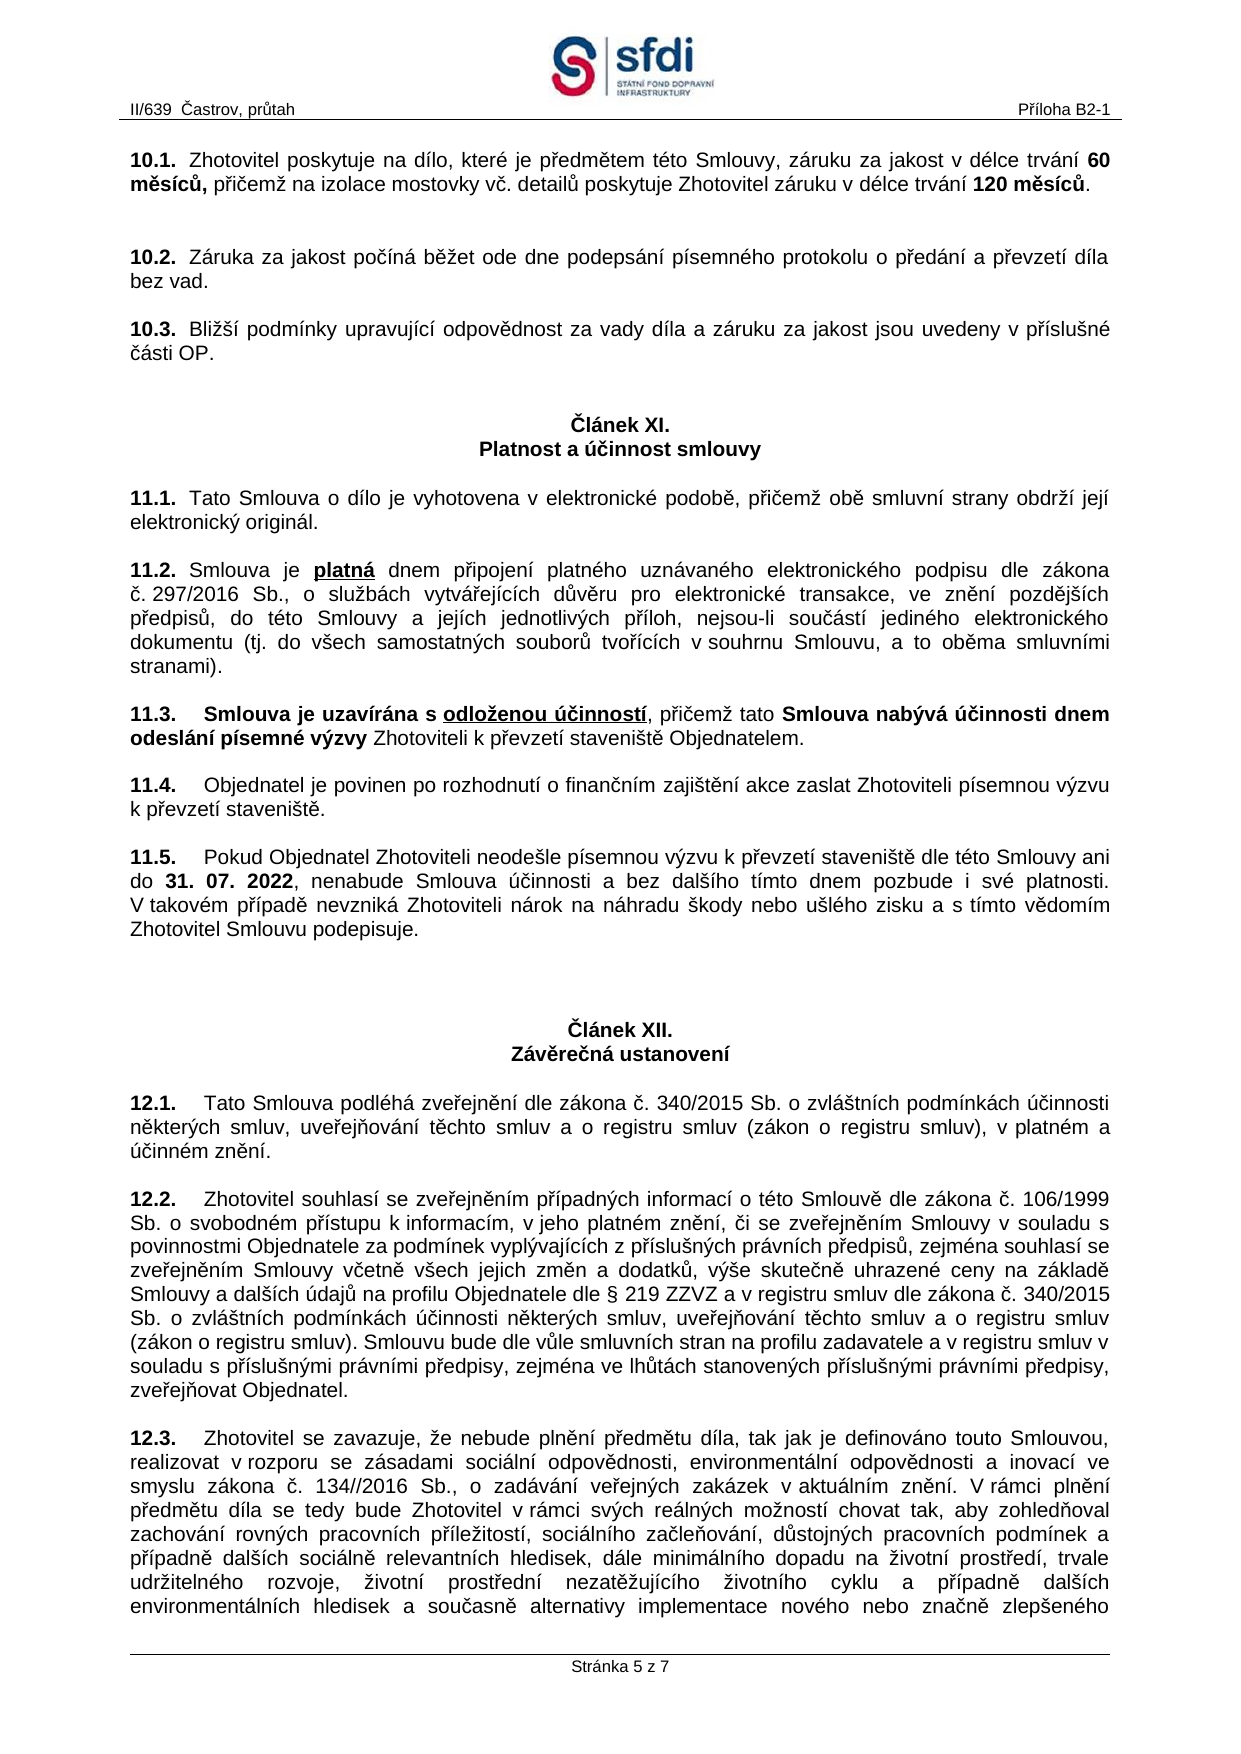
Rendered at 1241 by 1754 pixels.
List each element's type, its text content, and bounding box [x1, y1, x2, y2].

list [130, 1426, 1110, 1618]
text Článek XI. [130, 413, 1110, 437]
text Článek XII. [130, 1018, 1110, 1042]
list Tato Smlouva podléhá zveřejnění dle zákona č. 340/2015 Sb. o zvláštních podmínkách účinnosti některých smluv, uveřejňování těchto smluv a o registru smluv (zákon o registru smluv), v platném a účinném znění. [130, 1091, 1110, 1162]
list Zhotovitel souhlasí se zveřejněním případných informací o této Smlouvě dle zákona č. 106/1999 Sb. o svobodném přístupu k informacím, v jeho platném znění, či se zveřejněním Smlouvy v souladu s povinnostmi Objednatele za podmínek vyplývajících z příslušných právních předpisů, zejména souhlasí se zveřejněním Smlouvy včetně všech jejich změn a dodatků, výše skutečně uhrazené ceny na základě Smlouvy a dalších údajů na profilu Objednatele dle § 219 ZZVZ a v registru smluv dle zákona č. 340/2015 Sb. o zvláštních podmínkách účinnosti některých smluv, uveřejňování těchto smluv a o registru smluv (zákon o registru smluv). Smlouvu bude dle vůle smluvních stran na profilu zadavatele a v registru smluv v souladu s příslušnými právními předpisy, zejména ve lhůtách stanovených příslušnými právními předpisy, zveřejňovat Objednatel. [130, 1186, 1110, 1402]
list Pokud Objednatel Zhotoviteli neodešle písemnou výzvu k převzetí staveniště dle této Smlouvy ani do 31. 07. 2022, nenabude Smlouva účinnosti a bez dalšího tímto dnem pozbude i své platnosti. V takovém případě nevzniká Zhotoviteli nárok na náhradu škody nebo ušlého zisku a s tímto vědomím Zhotovitel Smlouvu podepisuje. [130, 845, 1110, 941]
subtitle Závěrečná ustanovení [130, 1042, 1110, 1066]
picture [548, 19, 716, 113]
list Smlouva je platná dnem připojení platného uznávaného elektronického podpisu dle zákona č. 297/2016 Sb., o službách vytvářejících důvěru pro elektronické transakce, ve znění pozdějších předpisů, do této Smlouvy a jejích jednotlivých příloh, nejsou-li součástí jediného elektronického dokumentu (tj. do všech samostatných souborů tvořících v souhrnu Smlouvu, a to oběma smluvními stranami). [130, 558, 1110, 677]
list Tato Smlouva o dílo je vyhotovena v elektronické podobě, přičemž obě smluvní strany obdrží její elektronický originál. [130, 486, 1110, 534]
list Záruka za jakost počíná běžet ode dne podepsání písemného protokolu o předání a převzetí díla bez vad. [130, 245, 1110, 293]
list Zhotovitel poskytuje na dílo, které je předmětem této Smlouvy, záruku za jakost v délce trvání 60 měsíců, přičemž na izolace mostovky vč. detailů poskytuje Zhotovitel záruku v délce trvání 120 měsíců. [130, 148, 1110, 196]
list Bližší podmínky upravující odpovědnost za vady díla a záruku za jakost jsou uvedeny v příslušné části OP. [130, 317, 1110, 365]
list Smlouva je uzavírána s odloženou účinností, přičemž tato Smlouva nabývá účinnosti dnem odeslání písemné výzvy Zhotoviteli k převzetí staveniště Objednatelem. [130, 701, 1110, 749]
list Objednatel je povinen po rozhodnutí o finančním zajištění akce zaslat Zhotoviteli písemnou výzvu k převzetí staveniště. [130, 773, 1110, 821]
subtitle Platnost a účinnost smlouvy [130, 437, 1110, 461]
